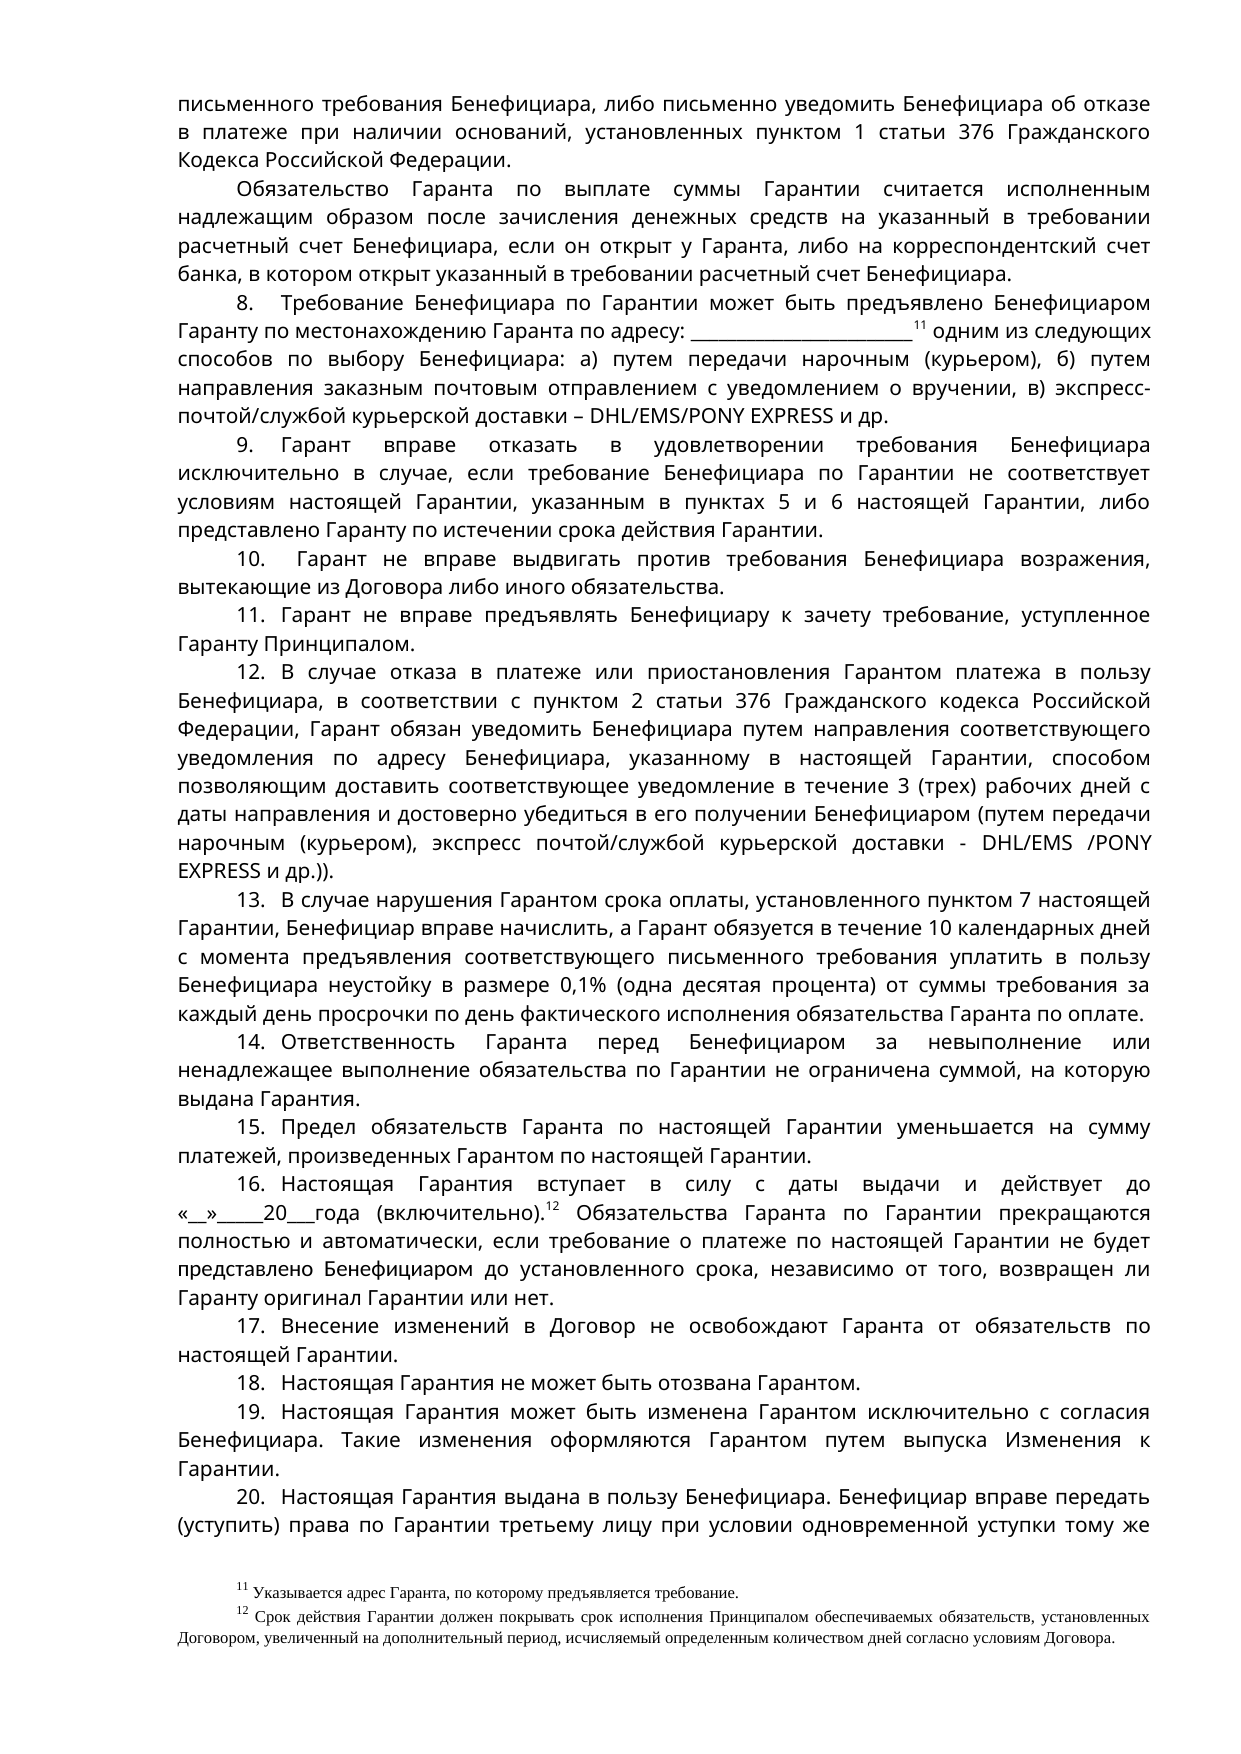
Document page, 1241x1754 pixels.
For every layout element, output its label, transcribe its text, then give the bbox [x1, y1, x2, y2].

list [177, 89, 1152, 174]
list Настоящая Гарантия не может быть отозвана Гарантом. [177, 1368, 1152, 1397]
list Настоящая Гарантия вступает в силу с даты выдачи и действует до «__»_____20___года (включительно). Обязательства Гаранта по Гарантии прекращаются полностью и автоматически, если требование о платеже по настоящей Гарантии не будет представлено Бенефициаром до установленного срока, независимо от того, возвращен ли Гаранту оригинал Гарантии или нет. [177, 1169, 1152, 1311]
list В случае отказа в платеже или приостановления Гарантом платежа в пользу Бенефициара, в соответствии с пунктом 2 статьи 376 Гражданского кодекса Российской Федерации, Гарант обязан уведомить Бенефициара путем направления соответствующего уведомления по адресу Бенефициара, указанному в настоящей Гарантии, способом позволяющим доставить соответствующее уведомление в течение 3 (трех) рабочих дней с даты направления и достоверно убедиться в его получении Бенефициаром (путем передачи нарочным (курьером), экспресс почтой/службой курьерской доставки - DHL/EMS /PONY EXPRESS и др.)). [177, 657, 1152, 885]
list Внесение изменений в Договор не освобождают Гаранта от обязательств по настоящей Гарантии. [177, 1311, 1152, 1368]
list Гарант не вправе предъявлять Бенефициару к зачету требование, уступленное Гаранту Принципалом. [177, 601, 1152, 657]
list В случае нарушения Гарантом срока оплаты, установленного пунктом 7 настоящей Гарантии, Бенефициар вправе начислить, а Гарант обязуется в течение 10 календарных дней с момента предъявления соответствующего письменного требования уплатить в пользу Бенефициара неустойку в размере 0,1% (одна десятая процента) от суммы требования за каждый день просрочки по день фактического исполнения обязательства Гаранта по оплате. [177, 885, 1152, 1027]
list Предел обязательств Гаранта по настоящей Гарантии уменьшается на сумму платежей, произведенных Гарантом по настоящей Гарантии. [177, 1112, 1152, 1169]
list Гарант не вправе выдвигать против требования Бенефициара возражения, вытекающие из Договора либо иного обязательства. [177, 544, 1152, 601]
list Гарант вправе отказать в удовлетворении требования Бенефициара исключительно в случае, если требование Бенефициара по Гарантии не соответствует условиям настоящей Гарантии, указанным в пунктах 5 и 6 настоящей Гарантии, либо представлено Гаранту по истечении срока действия Гарантии. [177, 430, 1152, 544]
list Ответственность Гаранта перед Бенефициаром за невыполнение или ненадлежащее выполнение обязательства по Гарантии не ограничена суммой, на которую выдана Гарантия. [177, 1027, 1152, 1112]
list Настоящая Гарантия может быть изменена Гарантом исключительно с согласия Бенефициара. Такие изменения оформляются Гарантом путем выпуска Изменения к Гарантии. [177, 1397, 1152, 1482]
text Обязательство Гаранта по выплате суммы Гарантии считается исполненным надлежащим образом после зачисления денежных средств на указанный в требовании расчетный счет Бенефициара, если он открыт у Гаранта, либо на корреспондентский счет банка, в котором открыт указанный в требовании расчетный счет Бенефициара. [177, 174, 1152, 288]
list Требование Бенефициара по Гарантии может быть предъявлено Бенефициаром Гаранту по местонахождению Гаранта по адресу: ________________________ одним из следующих способов по выбору Бенефициара: а) путем передачи нарочным (курьером), б) путем направления заказным почтовым отправлением с уведомлением о вручении, в) экспресс-почтой/службой курьерской доставки – DHL/EMS/PONY EXPRESS и др. [177, 288, 1152, 430]
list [177, 1482, 1152, 1539]
